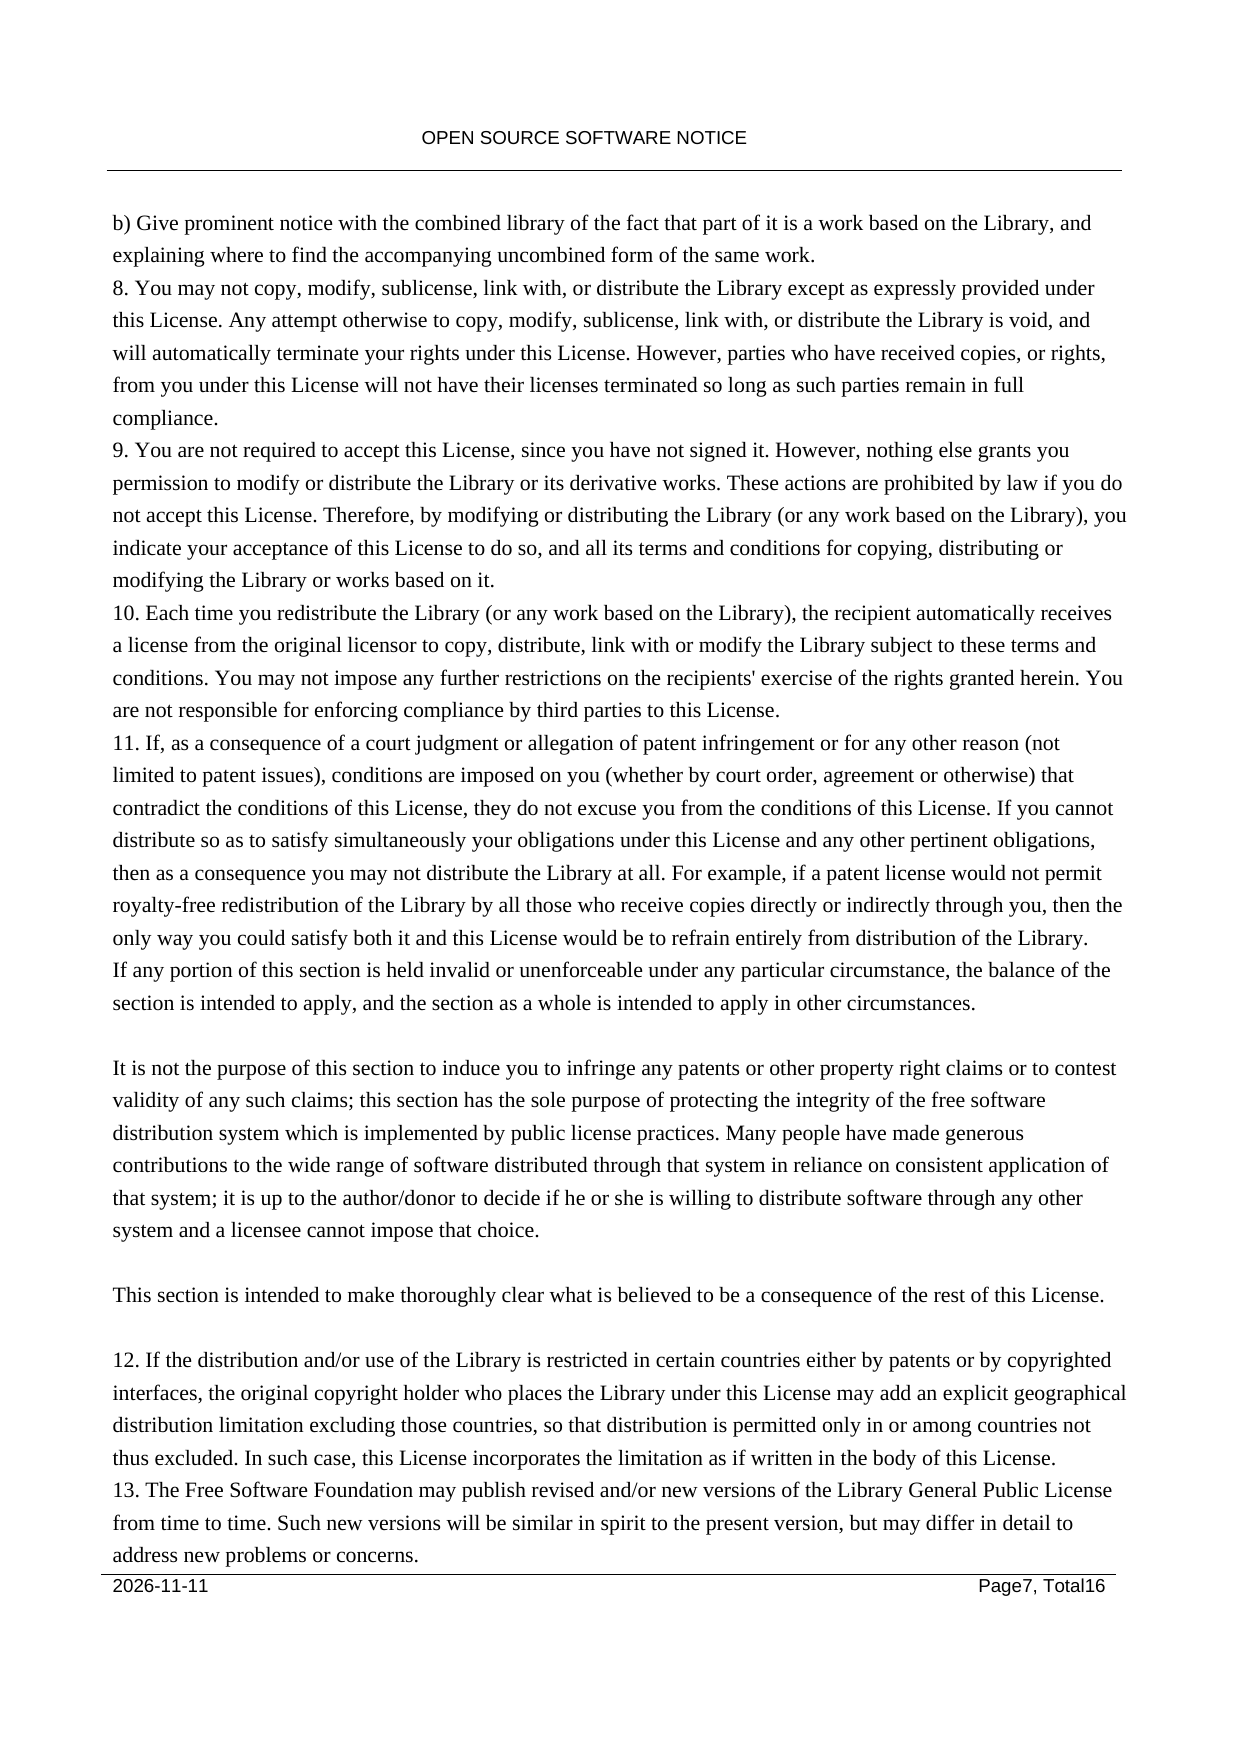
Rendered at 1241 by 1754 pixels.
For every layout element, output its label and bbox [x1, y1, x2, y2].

text [112, 206, 1128, 1571]
